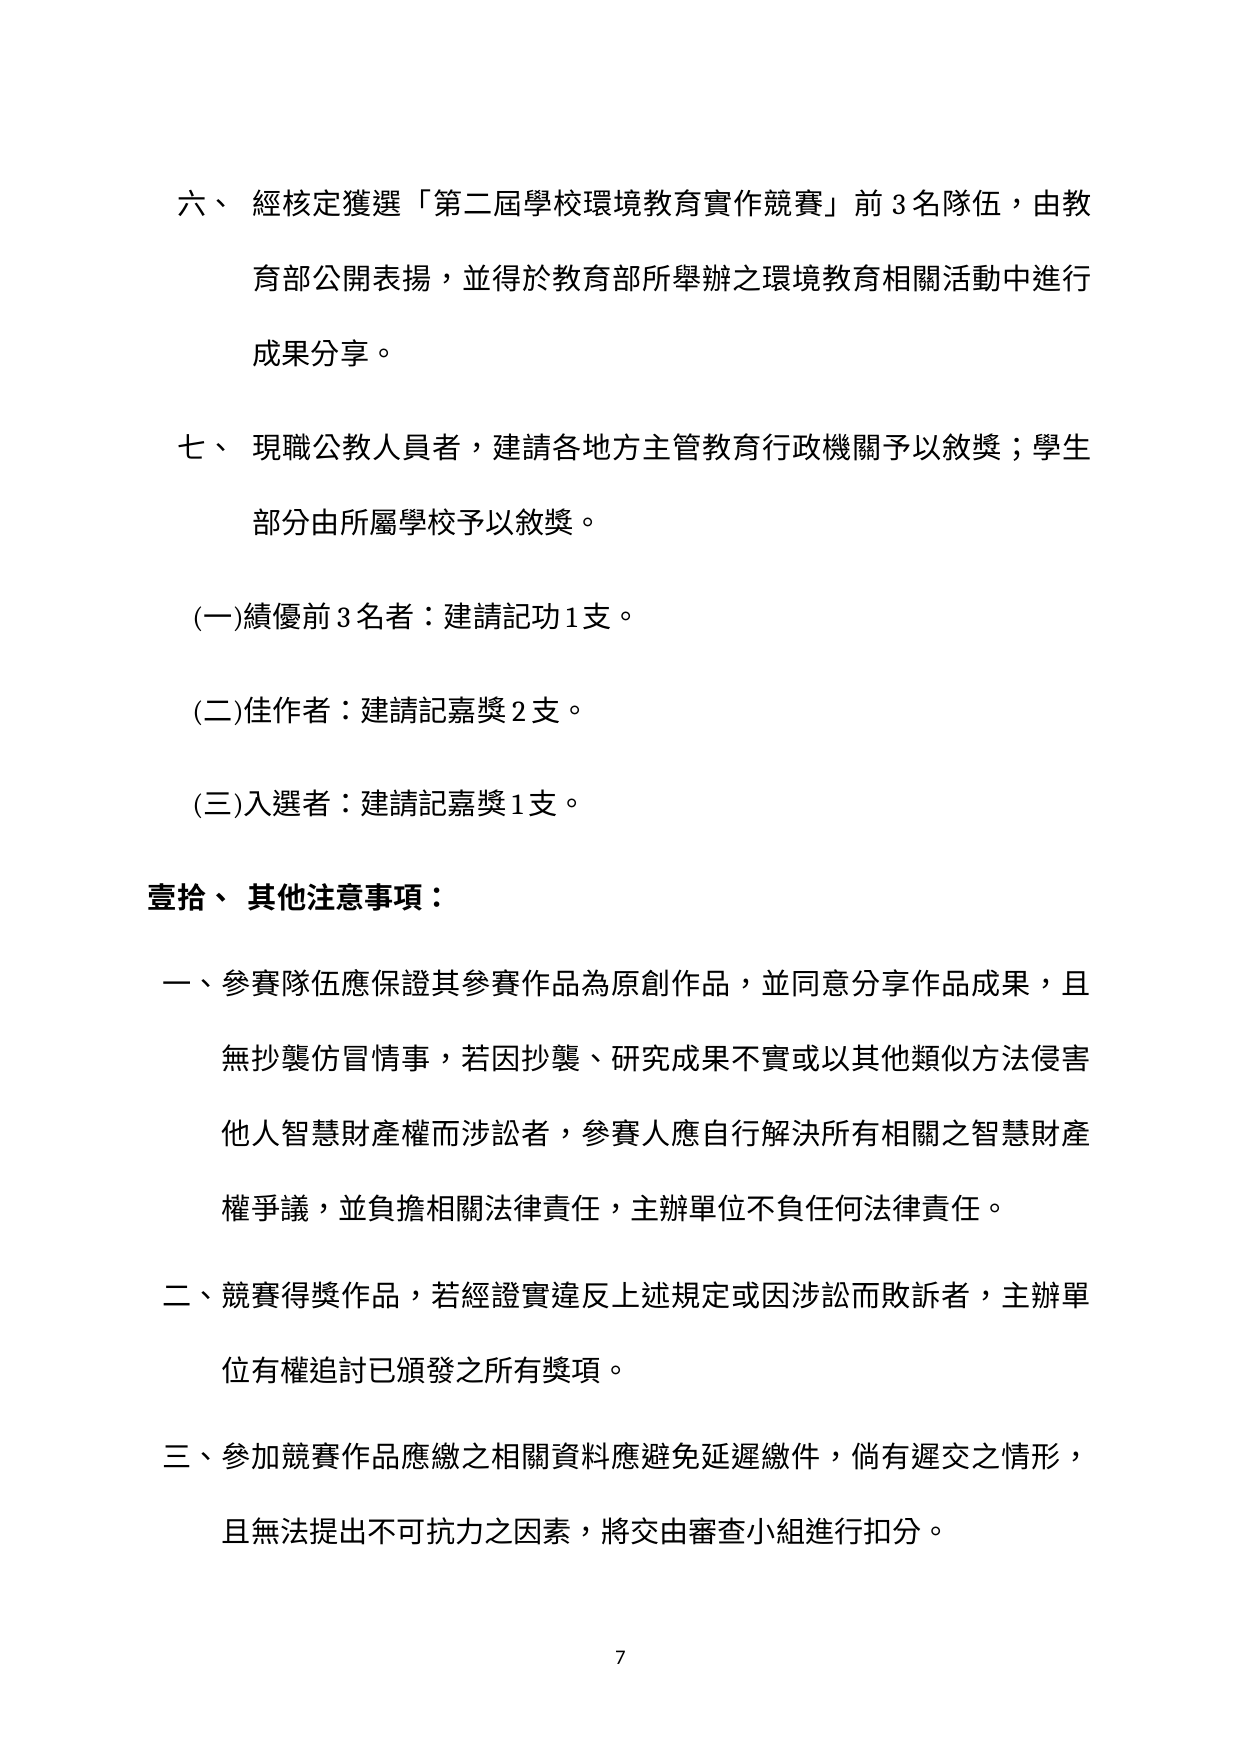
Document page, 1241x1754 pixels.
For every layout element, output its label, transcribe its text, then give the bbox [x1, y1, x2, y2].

text (一)績優前3名者：建請記功1支。 [192, 577, 1092, 652]
list 現職公教人員者，建請各地方主管教育行政機關予以敘獎；學生部分由所屬學校予以敘獎。 [177, 408, 1092, 558]
text (三)入選者：建請記嘉獎1支。 [192, 764, 1092, 839]
list 其他注意事項： [148, 858, 1092, 933]
list 參賽隊伍應保證其參賽作品為原創作品，並同意分享作品成果，且無抄襲仿冒情事，若因抄襲、研究成果不實或以其他類似方法侵害他人智慧財產權而涉訟者，參賽人應自行解決所有相關之智慧財產權爭議，並負擔相關法律責任，主辦單位不負任何法律責任。 [162, 944, 1092, 1244]
list 經核定獲選「第二屆學校環境教育實作競賽」前3名隊伍，由教育部公開表揚，並得於教育部所舉辦之環境教育相關活動中進行成果分享。 [177, 164, 1092, 389]
text (二)佳作者：建請記嘉獎2支。 [192, 671, 1092, 746]
list 競賽得獎作品，若經證實違反上述規定或因涉訟而敗訴者，主辦單位有權追討已頒發之所有獎項。 [162, 1256, 1092, 1406]
list 參加競賽作品應繳之相關資料應避免延遲繳件，倘有遲交之情形，且無法提出不可抗力之因素，將交由審查小組進行扣分。 [162, 1417, 1092, 1567]
